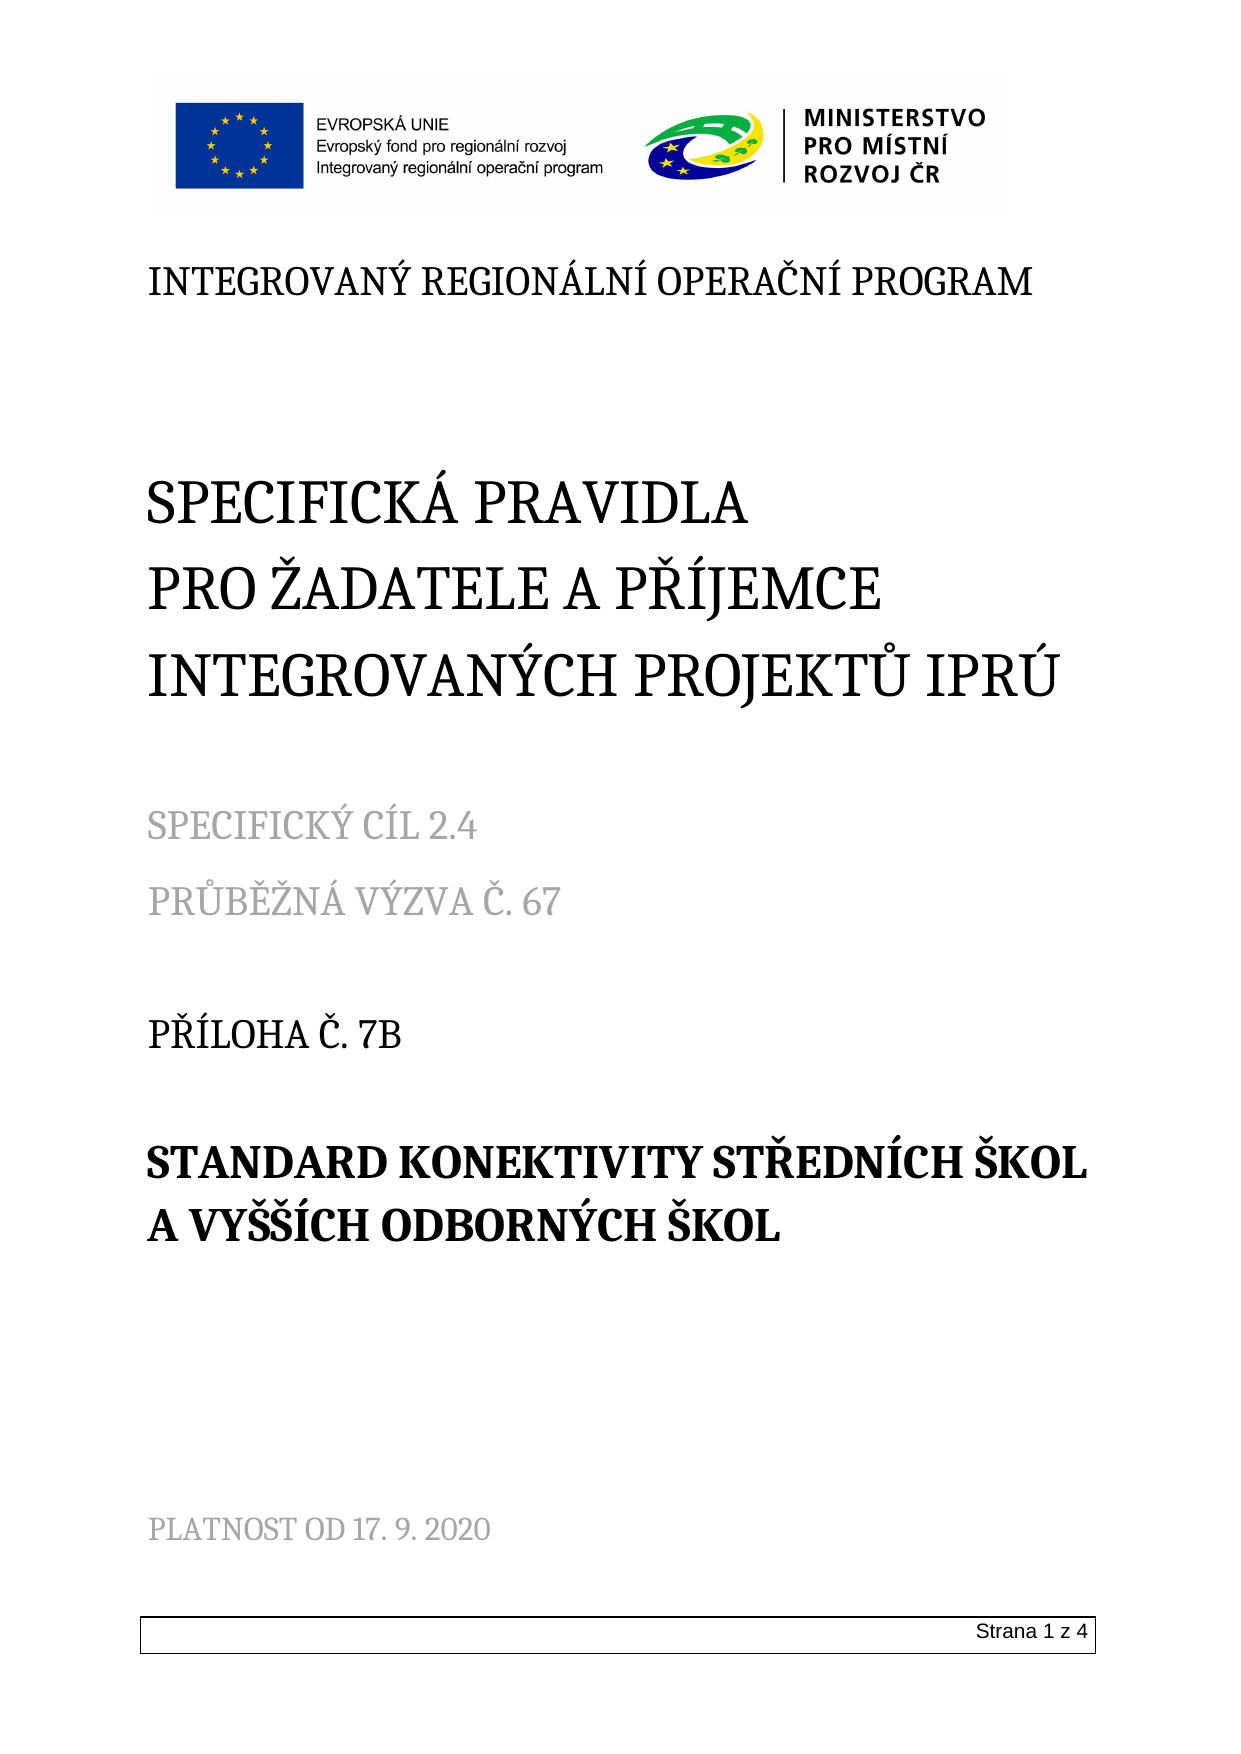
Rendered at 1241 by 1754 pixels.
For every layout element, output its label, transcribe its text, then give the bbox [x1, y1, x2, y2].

picture [147, 73, 1013, 217]
text Standard konektivity středních škol a vyšších odborných škol [148, 1135, 1092, 1253]
text PRŮBĚŽNÁ výzva č. 67 [148, 878, 1092, 926]
text pLATNOST OD 17. 9. 2020 [148, 1510, 1092, 1548]
text PRO ŽADATELE A PŘÍJEMCE INTEGROVANÝCH PROJEKTŮ IPRÚ [148, 553, 1092, 712]
text SPECIFICKÝ CÍL 2.4 [148, 802, 1092, 850]
text SPECIFICKÁ PRAVIDLA [148, 467, 1092, 539]
text INTEGROVANÝ REGIONÁLNÍ OPERAČNÍ PROGRAM [148, 258, 1092, 306]
text PŘÍLOHA Č. 7B [148, 1011, 1092, 1059]
